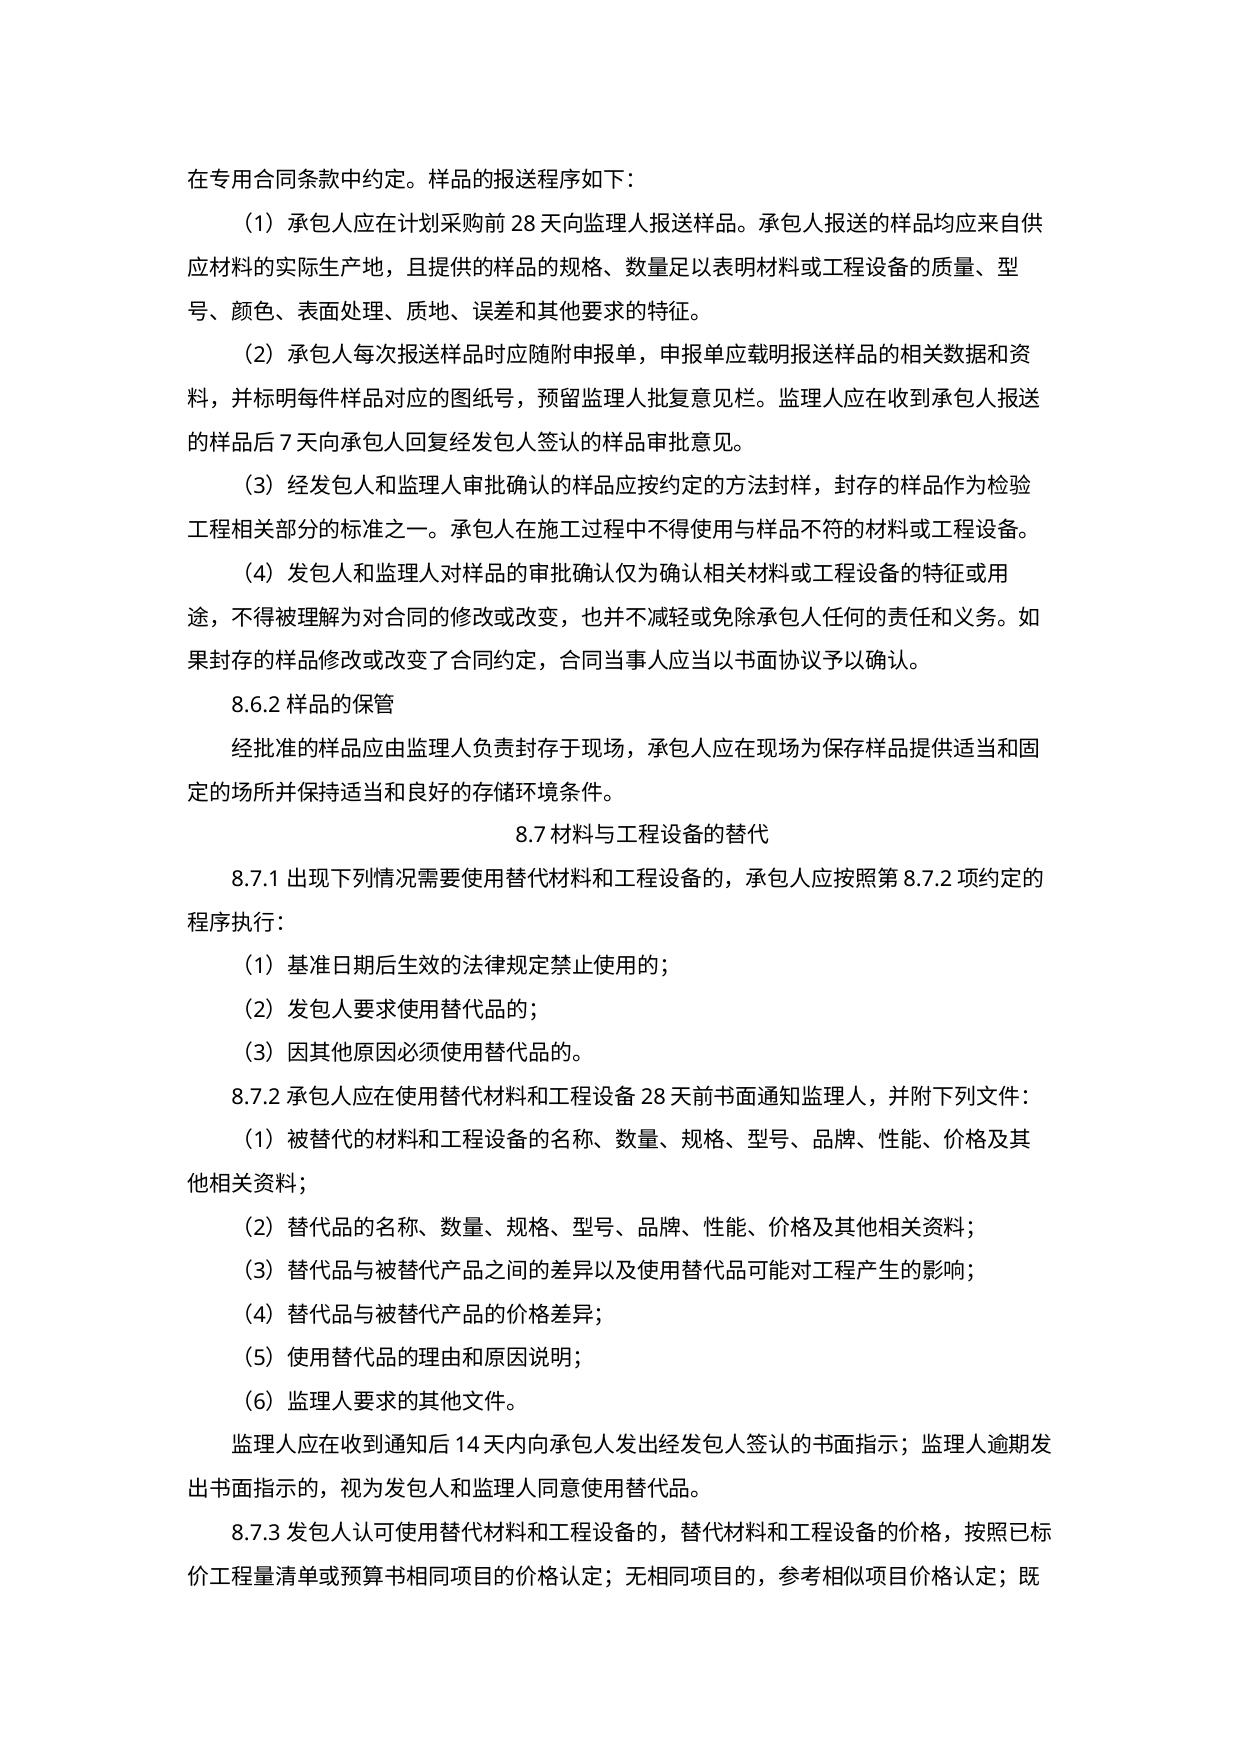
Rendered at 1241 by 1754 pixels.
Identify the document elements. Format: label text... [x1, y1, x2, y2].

text （2）替代品的名称、数量、规格、型号、品牌、性能、价格及其他相关资料； [187, 1209, 1053, 1242]
text （5）使用替代品的理由和原因说明； [187, 1340, 1053, 1373]
text 经批准的样品应由监理人负责封存于现场，承包人应在现场为保存样品提供适当和固定的场所并保持适当和良好的存储环境条件。 [187, 730, 1053, 807]
text （4）替代品与被替代产品的价格差异； [187, 1297, 1053, 1329]
text （1）承包人应在计划采购前28天向监理人报送样品。承包人报送的样品均应来自供应材料的实际生产地，且提供的样品的规格、数量足以表明材料或工程设备的质量、型号、颜色、表面处理、质地、误差和其他要求的特征。 [187, 206, 1053, 326]
text （3）经发包人和监理人审批确认的样品应按约定的方法封样，封存的样品作为检验工程相关部分的标准之一。承包人在施工过程中不得使用与样品不符的材料或工程设备。 [187, 468, 1053, 544]
text 监理人应在收到通知后14天内向承包人发出经发包人签认的书面指示；监理人逾期发出书面指示的，视为发包人和监理人同意使用替代品。 [187, 1427, 1053, 1503]
subtitle 8.7材料与工程设备的替代 [188, 818, 1053, 850]
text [187, 162, 1053, 194]
text （4）发包人和监理人对样品的审批确认仅为确认相关材料或工程设备的特征或用途，不得被理解为对合同的修改或改变，也并不减轻或免除承包人任何的责任和义务。如果封存的样品修改或改变了合同约定，合同当事人应当以书面协议予以确认。 [187, 555, 1053, 676]
text （1）基准日期后生效的法律规定禁止使用的； [187, 948, 1053, 980]
text 8.6.2 样品的保管 [187, 687, 1053, 719]
text （2）发包人要求使用替代品的； [187, 991, 1053, 1024]
text （2）承包人每次报送样品时应随附申报单，申报单应载明报送样品的相关数据和资料，并标明每件样品对应的图纸号，预留监理人批复意见栏。监理人应在收到承包人报送的样品后7天向承包人回复经发包人签认的样品审批意见。 [187, 337, 1053, 457]
text （3）因其他原因必须使用替代品的。 [187, 1035, 1053, 1067]
text 8.7.2 承包人应在使用替代材料和工程设备28天前书面通知监理人，并附下列文件： [187, 1078, 1053, 1111]
text （3）替代品与被替代产品之间的差异以及使用替代品可能对工程产生的影响； [187, 1253, 1053, 1286]
text （6）监理人要求的其他文件。 [187, 1384, 1053, 1416]
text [187, 1514, 1053, 1591]
text （1）被替代的材料和工程设备的名称、数量、规格、型号、品牌、性能、价格及其他相关资料； [187, 1122, 1053, 1198]
text 8.7.1 出现下列情况需要使用替代材料和工程设备的，承包人应按照第8.7.2项约定的程序执行： [187, 861, 1053, 937]
